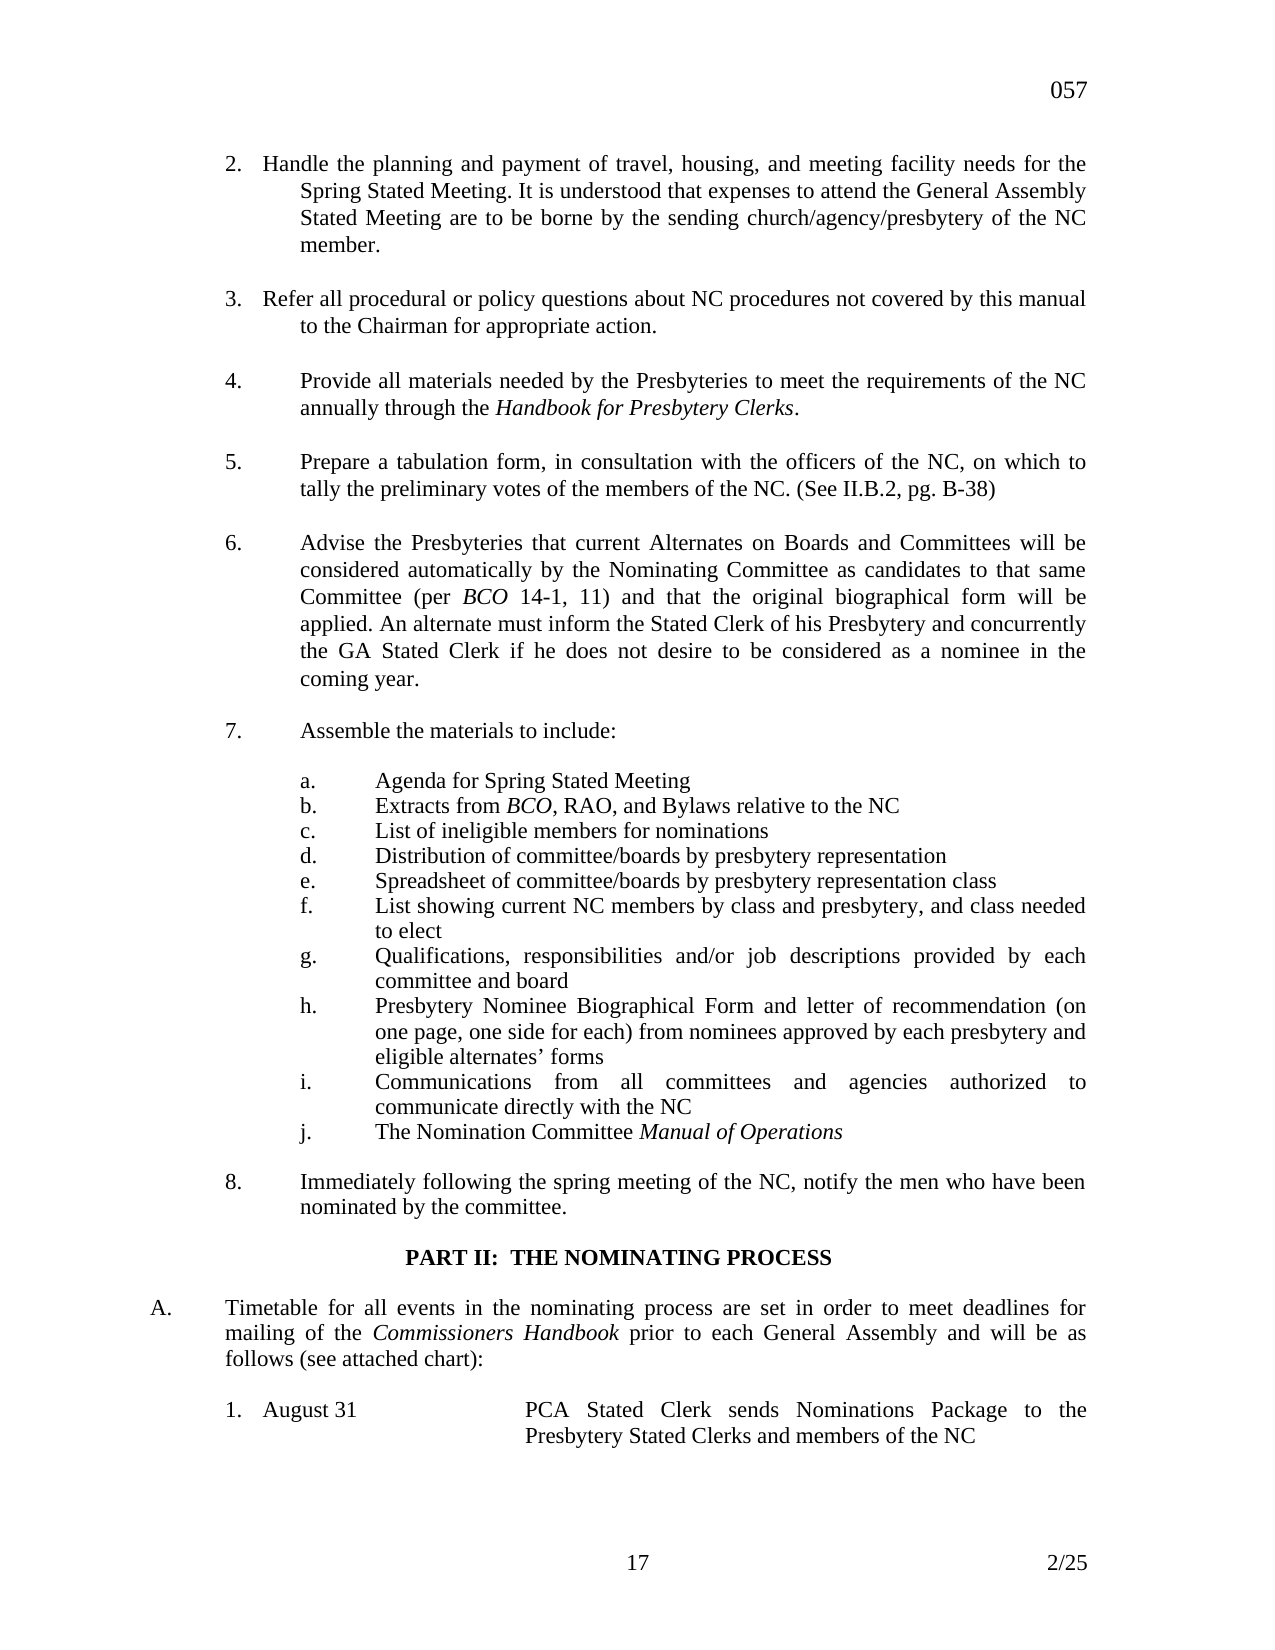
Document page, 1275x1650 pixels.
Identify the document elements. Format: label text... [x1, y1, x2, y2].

text 5. Prepare a tabulation form, in consultation with the officers of the NC, on which to tally the preliminary votes of the members of the NC. (See II.B.2, pg. B-38) [225, 448, 1087, 501]
text PART II: THE NOMINATING PROCESS [150, 1244, 1087, 1271]
text 4. Provide all materials needed by the Presbyteries to meet the requirements of the NC annually through the Handbook for Presbytery Clerks. [225, 367, 1087, 420]
list List showing current NC members by class and presbytery, and class needed to elect [300, 894, 1087, 944]
list Presbytery Nominee Biographical Form and letter of recommendation (on one page, one side for each) from nominees approved by each presbytery and eligible alternates’ forms [300, 994, 1087, 1069]
text 1. August 31 PCA Stated Clerk sends Nominations Package to the Presbytery Stated Clerks and members of the NC [150, 1396, 1087, 1449]
list Extracts from BCO, RAO, and Bylaws relative to the NC [300, 794, 1087, 819]
text 6. Advise the Presbyteries that current Alternates on Boards and Committees will be considered automatically by the Nominating Committee as candidates to that same Committee (per BCO 14-1, 11) and that the original biographical form will be applied. An alternate must inform the Stated Clerk of his Presbytery and concurrently the GA Stated Clerk if he does not desire to be considered as a nominee in the coming year. [225, 529, 1087, 691]
list Agenda for Spring Stated Meeting [300, 769, 1087, 794]
list The Nomination Committee Manual of Operations [300, 1119, 1087, 1144]
list Qualifications, responsibilities and/or job descriptions provided by each committee and board [300, 944, 1087, 994]
list List of ineligible members for nominations [300, 819, 1087, 844]
list Refer all procedural or policy questions about NC procedures not covered by this manual to the Chairman for appropriate action. [225, 285, 1087, 339]
list Handle the planning and payment of travel, housing, and meeting facility needs for the Spring Stated Meeting. It is understood that expenses to attend the General Assembly Stated Meeting are to be borne by the sending church/agency/presbytery of the NC member. [225, 150, 1087, 258]
list Distribution of committee/boards by presbytery representation [300, 844, 1087, 869]
text 8. Immediately following the spring meeting of the NC, notify the men who have been nominated by the committee. [150, 1169, 1087, 1219]
list Spreadsheet of committee/boards by presbytery representation class [300, 869, 1087, 894]
list Communications from all committees and agencies authorized to communicate directly with the NC [300, 1069, 1087, 1119]
text A. Timetable for all events in the nominating process are set in order to meet deadlines for mailing of the Commissioners Handbook prior to each General Assembly and will be as follows (see attached chart): [150, 1296, 1087, 1371]
list Assemble the materials to include: [225, 719, 1087, 744]
